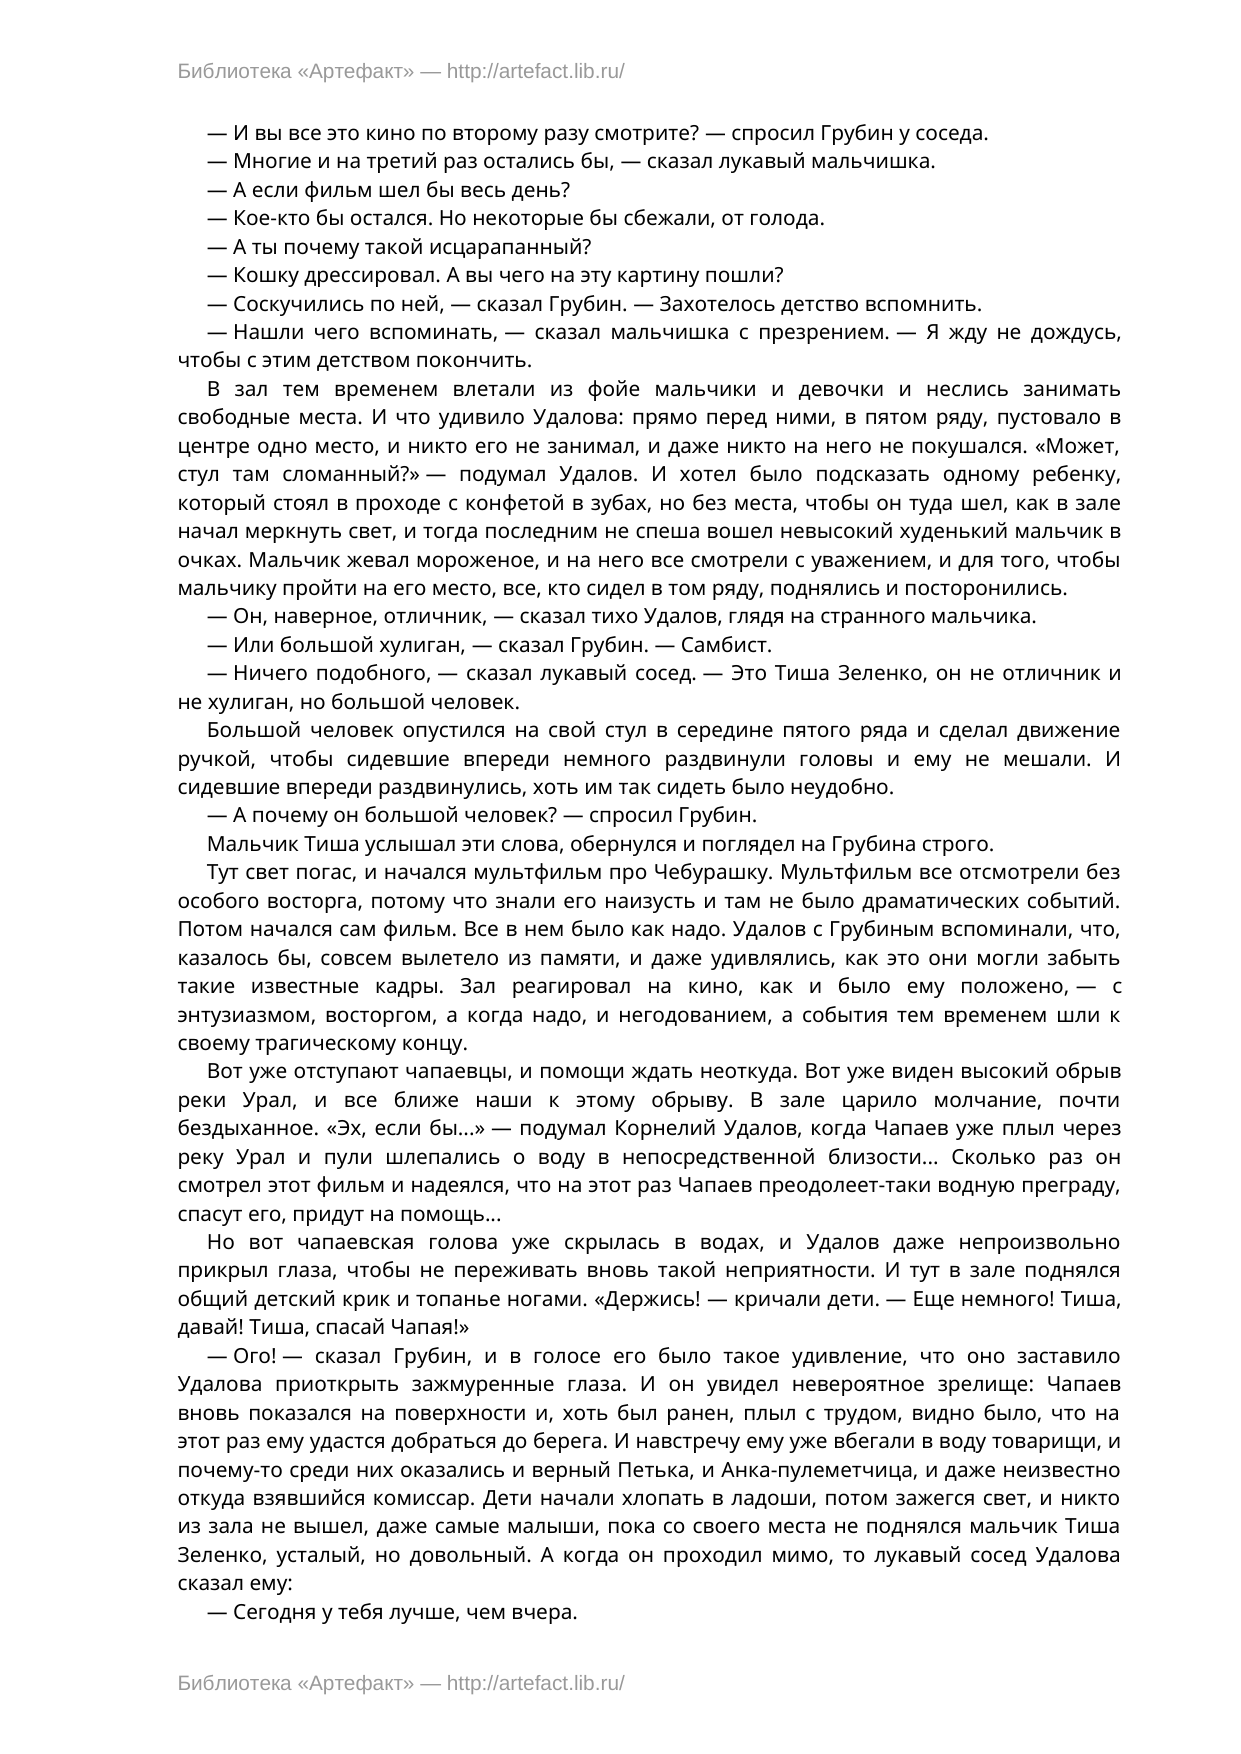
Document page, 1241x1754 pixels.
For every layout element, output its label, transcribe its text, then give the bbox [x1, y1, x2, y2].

text — Кое-кто бы остался. Но некоторые бы сбежали, от голода. [177, 203, 1122, 232]
text — Ого! — сказал Грубин, и в голосе его было такое удивление, что оно заставило Удалова приоткрыть зажмуренные глаза. И он увидел невероятное зрелище: Чапаев вновь показался на поверхности и, хоть был ранен, плыл с трудом, видно было, что на этот раз ему удастся добраться до берега. И навстречу ему уже вбегали в воду товарищи, и почему-то среди них оказались и верный Петька, и Анка-пулеметчица, и даже неизвестно откуда взявшийся комиссар. Дети начали хлопать в ладоши, потом зажегся свет, и никто из зала не вышел, даже самые малыши, пока со своего места не поднялся мальчик Тиша Зеленко, усталый, но довольный. А когда он проходил мимо, то лукавый сосед Удалова сказал ему: [177, 1341, 1122, 1597]
text Мальчик Тиша услышал эти слова, обернулся и поглядел на Грубина строго. [177, 829, 1122, 857]
text В зал тем временем влетали из фойе мальчики и девочки и неслись занимать свободные места. И что удивило Удалова: прямо перед ними, в пятом ряду, пустовало в центре одно место, и никто его не занимал, и даже никто на него не покушался. «Может, стул там сломанный?» — подумал Удалов. И хотел было подсказать одному ребенку, который стоял в проходе с конфетой в зубах, но без места, чтобы он туда шел, как в зале начал меркнуть свет, и тогда последним не спеша вошел невысокий худенький мальчик в очках. Мальчик жевал мороженое, и на него все смотрели с уважением, и для того, чтобы мальчику пройти на его место, все, кто сидел в том ряду, поднялись и посторонились. [177, 374, 1122, 602]
text — Он, наверное, отличник, — сказал тихо Удалов, глядя на странного мальчика. [177, 602, 1122, 630]
text Вот уже отступают чапаевцы, и помощи ждать неоткуда. Вот уже виден высокий обрыв реки Урал, и все ближе наши к этому обрыву. В зале царило молчание, почти бездыханное. «Эх, если бы...» — подумал Корнелий Удалов, когда Чапаев уже плыл через реку Урал и пули шлепались о воду в непосредственной близости... Сколько раз он смотрел этот фильм и надеялся, что на этот раз Чапаев преодолеет-таки водную преграду, спасут его, придут на помощь... [177, 1057, 1122, 1227]
text — Сегодня у тебя лучше, чем вчера. [177, 1597, 1122, 1625]
text — И вы все это кино по второму разу смотрите? — спросил Грубин у соседа. [177, 118, 1122, 147]
text — А если фильм шел бы весь день? [177, 175, 1122, 203]
text — Ничего подобного, — сказал лукавый сосед. — Это Тиша Зеленко, он не отличник и не хулиган, но большой человек. [177, 658, 1122, 715]
text — Многие и на третий раз остались бы, — сказал лукавый мальчишка. [177, 147, 1122, 175]
text — Соскучились по ней, — сказал Грубин. — Захотелось детство вспомнить. [177, 289, 1122, 317]
text — Нашли чего вспоминать, — сказал мальчишка с презрением. — Я жду не дождусь, чтобы с этим детством покончить. [177, 317, 1122, 374]
text Тут свет погас, и начался мультфильм про Чебурашку. Мультфильм все отсмотрели без особого восторга, потому что знали его наизусть и там не было драматических событий. Потом начался сам фильм. Все в нем было как надо. Удалов с Грубиным вспоминали, что, казалось бы, совсем вылетело из памяти, и даже удивлялись, как это они могли забыть такие известные кадры. Зал реагировал на кино, как и было ему положено, — с энтузиазмом, восторгом, а когда надо, и негодованием, а события тем временем шли к своему трагическому концу. [177, 857, 1122, 1057]
text Но вот чапаевская голова уже скрылась в водах, и Удалов даже непроизвольно прикрыл глаза, чтобы не переживать вновь такой неприятности. И тут в зале поднялся общий детский крик и топанье ногами. «Держись! — кричали дети. — Еще немного! Тиша, давай! Тиша, спасай Чапая!» [177, 1227, 1122, 1341]
text — Кошку дрессировал. А вы чего на эту картину пошли? [177, 260, 1122, 289]
text — Или большой хулиган, — сказал Грубин. — Самбист. [177, 630, 1122, 658]
text — А ты почему такой исцарапанный? [177, 232, 1122, 260]
text Большой человек опустился на свой стул в середине пятого ряда и сделал движение ручкой, чтобы сидевшие впереди немного раздвинули головы и ему не мешали. И сидевшие впереди раздвинулись, хоть им так сидеть было неудобно. [177, 715, 1122, 801]
text — А почему он большой человек? — спросил Грубин. [177, 801, 1122, 829]
